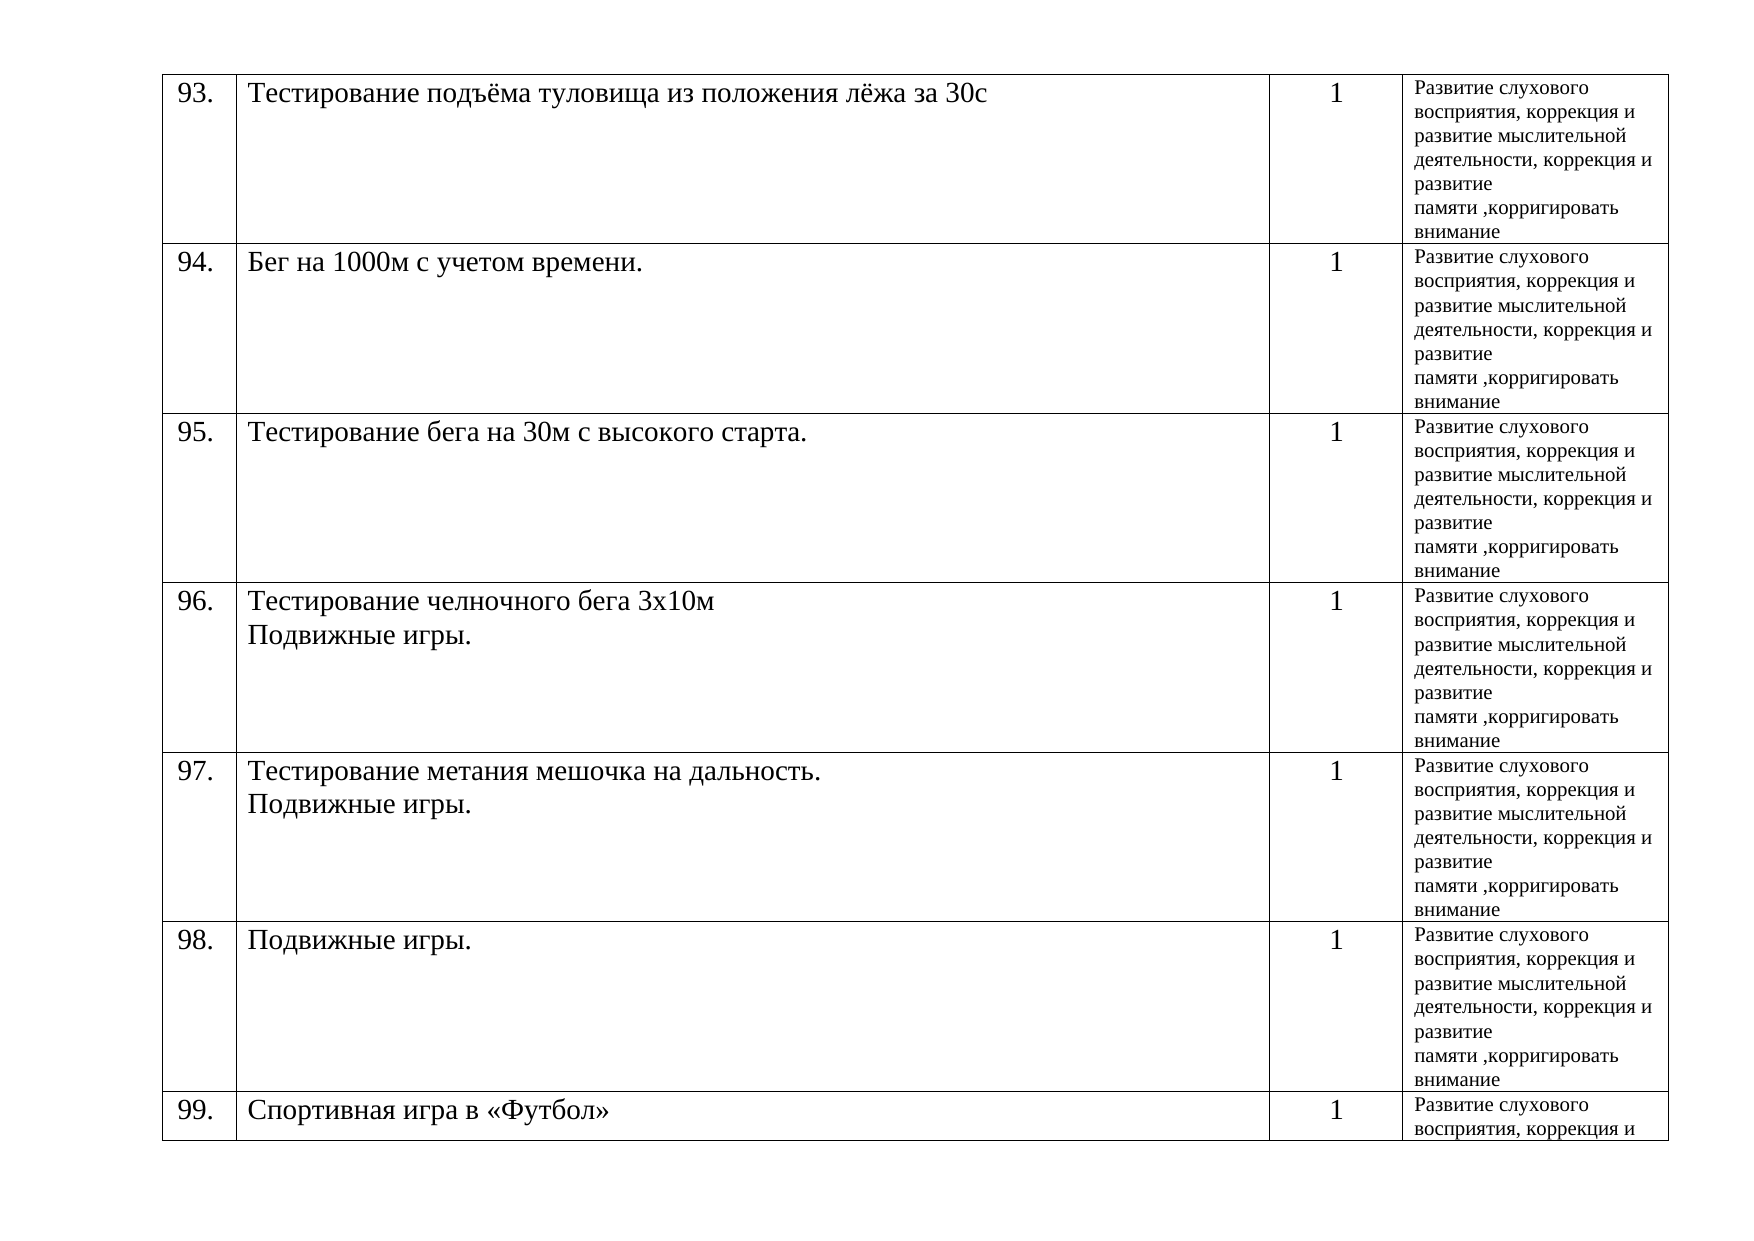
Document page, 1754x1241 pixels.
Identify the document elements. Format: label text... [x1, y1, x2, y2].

table_cell Тестирование подъёма туловища из положения лёжа за 30с [237, 75, 1269, 243]
table_cell Развитие слухового восприятия, коррекция и развитие мыслительной деятельности, коррекция и развитие памяти ,корригировать внимание [1403, 753, 1668, 921]
table_cell 1 [1270, 753, 1402, 921]
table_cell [237, 1092, 1269, 1140]
table_cell 1 [1270, 244, 1402, 413]
table_cell 95 [163, 414, 236, 582]
table_cell Бег на 1000м с учетом времени. [237, 244, 1269, 413]
table_cell 1 [1270, 414, 1402, 582]
table_cell Развитие слухового восприятия, коррекция и развитие мыслительной деятельности, коррекция и развитие памяти ,корригировать внимание [1403, 583, 1668, 752]
table_cell 94 [163, 244, 236, 413]
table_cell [1403, 1092, 1668, 1140]
table_cell Развитие слухового восприятия, коррекция и развитие мыслительной деятельности, коррекция и развитие памяти ,корригировать внимание [1403, 922, 1668, 1091]
table_cell 1 [1270, 922, 1402, 1091]
table_cell 97 [163, 753, 236, 921]
table_cell Тестирование бега на 30м с высокого старта. [237, 414, 1269, 582]
table_cell Тестирование метания мешочка на дальность. Подвижные игры. [237, 753, 1269, 921]
table_cell Развитие слухового восприятия, коррекция и развитие мыслительной деятельности, коррекция и развитие памяти ,корригировать внимание [1403, 244, 1668, 413]
table_cell 1 [1270, 75, 1402, 243]
table_cell Подвижные игры. [237, 922, 1269, 1091]
table_cell Развитие слухового восприятия, коррекция и развитие мыслительной деятельности, коррекция и развитие памяти ,корригировать внимание [1403, 414, 1668, 582]
table_cell 1 [1270, 583, 1402, 752]
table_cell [1403, 75, 1668, 243]
table_cell 99 [163, 1092, 236, 1140]
table_cell 98 [163, 922, 236, 1091]
table_cell 93 [163, 75, 236, 243]
table_cell Тестирование челночного бега 3х10м Подвижные игры. [237, 583, 1269, 752]
table_cell 1 [1270, 1092, 1402, 1140]
table_cell 96 [163, 583, 236, 752]
